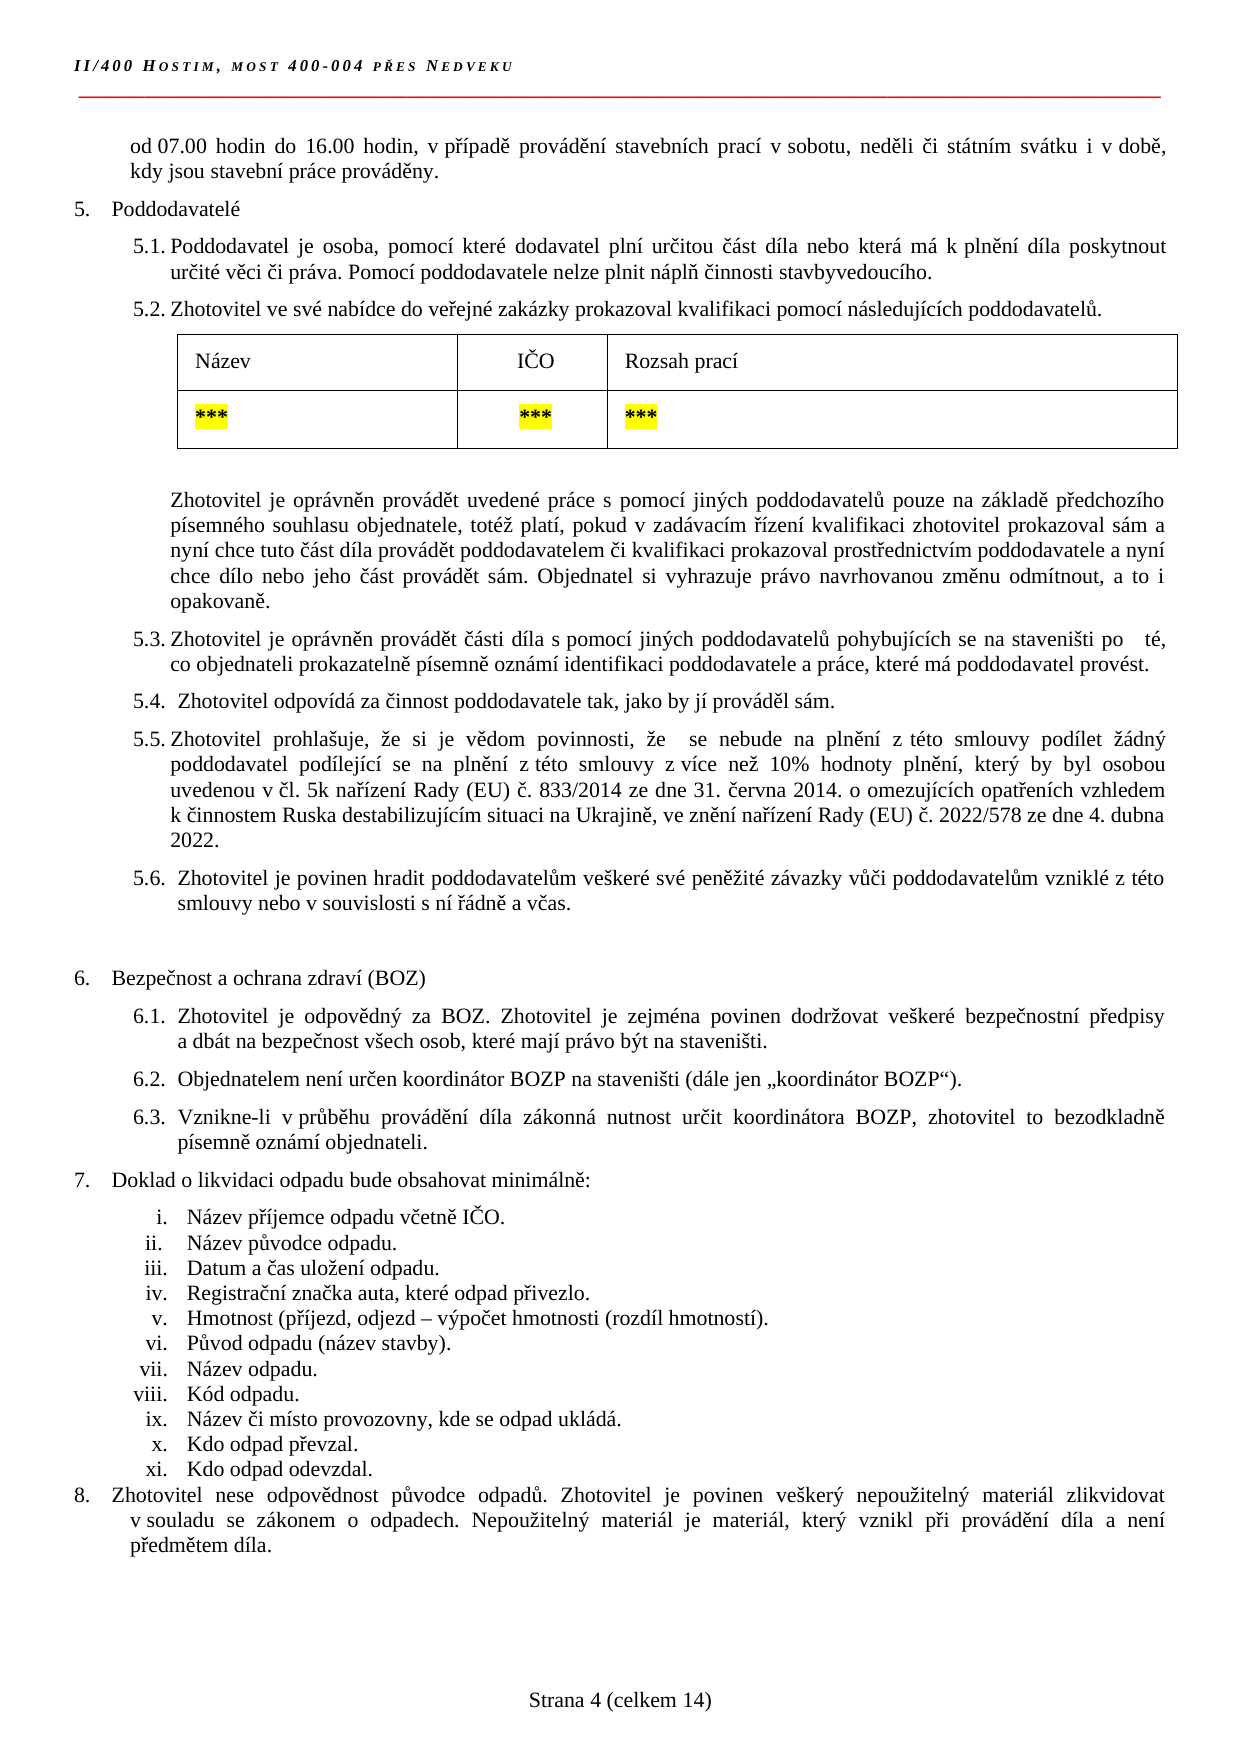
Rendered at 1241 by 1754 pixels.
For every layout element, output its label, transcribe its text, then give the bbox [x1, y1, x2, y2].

list Poddodavatelé [74, 196, 1166, 221]
list Zhotovitel je odpovědný za BOZ. Zhotovitel je zejména povinen dodržovat veškeré bezpečnostní předpisy a dbát na bezpečnost všech osob, které mají právo být na staveništi. [133, 1003, 1166, 1053]
list Zhotovitel prohlašuje, že si je vědom povinnosti, že se nebude na plnění z této smlouvy podílet žádný poddodavatel podílející se na plnění z této smlouvy z více než 10% hodnoty plnění, který by byl osobou uvedenou v čl. 5k nařízení Rady (EU) č. 833/2014 ze dne 31. června 2014. o omezujících opatřeních vzhledem k činnostem Ruska destabilizujícím situaci na Ukrajině, ve znění nařízení Rady (EU) č. 2022/578 ze dne 4. dubna 2022. [133, 726, 1166, 852]
table_header Název [178, 335, 457, 390]
list Hmotnost (příjezd, odjezd – výpočet hmotnosti (rozdíl hmotností). [168, 1305, 1166, 1330]
list Bezpečnost a ochrana zdraví (BOZ) [74, 965, 1166, 991]
list Kdo odpad převzal. [168, 1431, 1166, 1456]
list Zhotovitel je oprávněn provádět části díla s pomocí jiných poddodavatelů pohybujících se na staveništi po té, co objednateli prokazatelně písemně oznámí identifikaci poddodavatele a práce, které má poddodavatel provést. [133, 626, 1166, 676]
list Vznikne-li v průběhu provádění díla zákonná nutnost určit koordinátora BOZP, zhotovitel to bezodkladně písemně oznámí objednateli. [133, 1104, 1166, 1154]
list Původ odpadu (název stavby). [168, 1330, 1166, 1356]
list Kdo odpad odevzdal. [168, 1456, 1166, 1482]
table_cell *** [458, 391, 607, 448]
table_cell *** [608, 391, 1177, 448]
list Kód odpadu. [168, 1381, 1166, 1406]
list Název odpadu. [168, 1356, 1166, 1381]
list Registrační značka auta, které odpad přivezlo. [168, 1280, 1166, 1305]
table_header IČO [458, 335, 607, 390]
table_header Rozsah prací [608, 335, 1177, 390]
list Název příjemce odpadu včetně IČO. [168, 1204, 1166, 1229]
table_cell *** [178, 391, 457, 448]
list Zhotovitel ve své nabídce do veřejné zakázky prokazoval kvalifikaci pomocí následujících poddodavatelů. [133, 296, 1166, 322]
list Zhotovitel odpovídá za činnost poddodavatele tak, jako by jí prováděl sám. [133, 688, 1166, 714]
list Objednatelem není určen koordinátor BOZP na staveništi (dále jen „koordinátor BOZP“). [133, 1066, 1166, 1091]
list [74, 133, 1166, 183]
list Název či místo provozovny, kde se odpad ukládá. [168, 1406, 1166, 1431]
list Datum a čas uložení odpadu. [168, 1255, 1166, 1280]
list Zhotovitel je povinen hradit poddodavatelům veškeré své peněžité závazky vůči poddodavatelům vzniklé z této smlouvy nebo v souvislosti s ní řádně a včas. [133, 865, 1166, 915]
list Zhotovitel je oprávněn provádět uvedené práce s pomocí jiných poddodavatelů pouze na základě předchozího písemného souhlasu objednatele, totéž platí, pokud v zadávacím řízení kvalifikaci zhotovitel prokazoval sám a nyní chce tuto část díla provádět poddodavatelem či kvalifikaci prokazoval prostřednictvím poddodavatele a nyní chce dílo nebo jeho část provádět sám. Objednatel si vyhrazuje právo navrhovanou změnu odmítnout, a to i opakovaně. [170, 487, 1166, 613]
list Doklad o likvidaci odpadu bude obsahovat minimálně: [74, 1167, 1166, 1192]
list Název původce odpadu. [162, 1229, 1166, 1255]
list Poddodavatel je osoba, pomocí které dodavatel plní určitou část díla nebo která má k plnění díla poskytnout určité věci či práva. Pomocí poddodavatele nelze plnit náplň činnosti stavbyvedoucího. [133, 233, 1166, 284]
list Zhotovitel nese odpovědnost původce odpadů. Zhotovitel je povinen veškerý nepoužitelný materiál zlikvidovat v souladu se zákonem o odpadech. Nepoužitelný materiál je materiál, který vznikl při provádění díla a není předmětem díla. [74, 1482, 1166, 1557]
